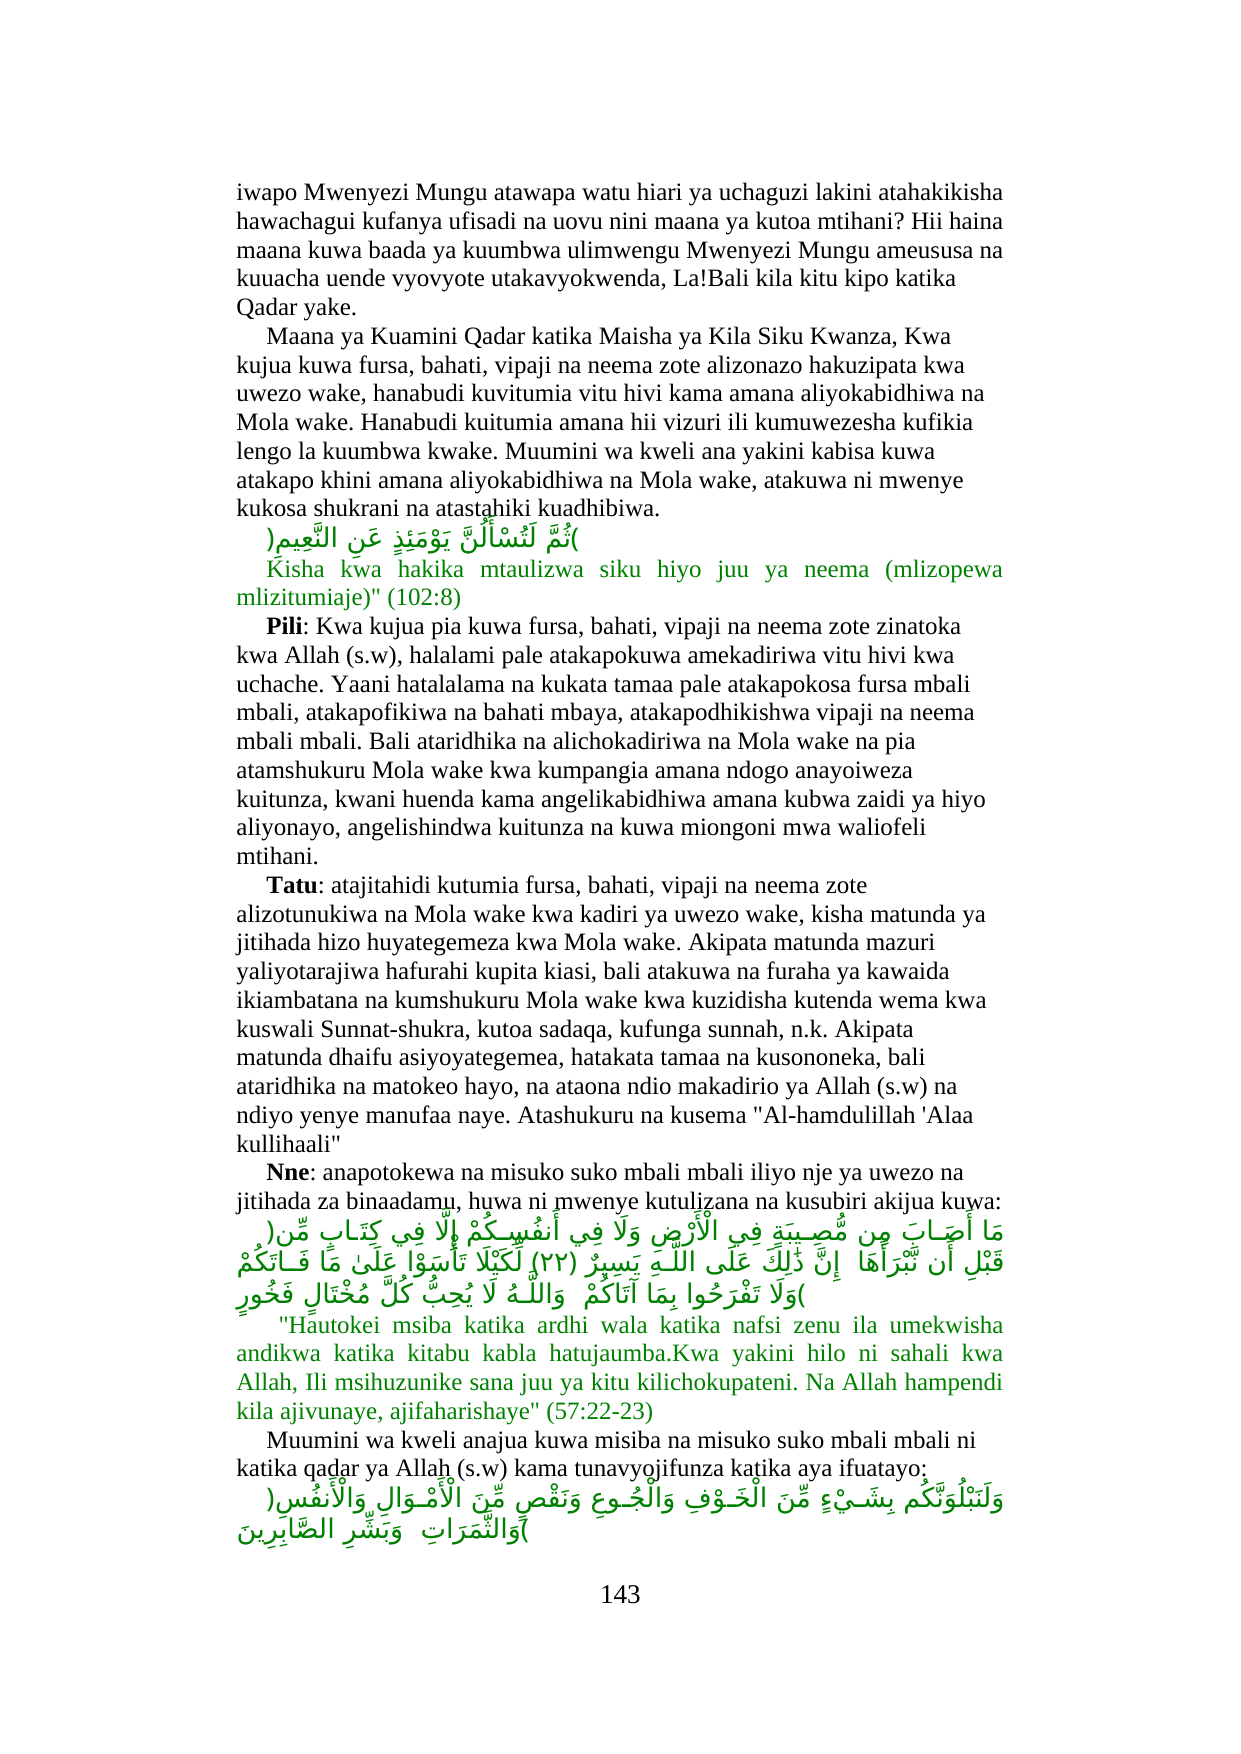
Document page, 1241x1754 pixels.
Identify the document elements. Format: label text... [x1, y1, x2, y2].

text Muumini wa kweli anajua kuwa misiba na misuko suko mbali mbali ni katika qadar ya Allah (s.w) kama tunavyojifunza katika aya ifuatayo: [236, 1425, 1004, 1482]
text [236, 177, 1004, 321]
text ﴿وَلَنَبْلُوَنَّكُم بِشَيْءٍ مِّنَ الْخَوْفِ وَالْجُوعِ وَنَقْصٍ مِّنَ الْأَمْوَالِ وَالْأَنفُسِ وَالثَّمَرَاتِ وَبَشِّرِ الصَّابِرِينَ﴾ [236, 1482, 1004, 1545]
text Pili: Kwa kujua pia kuwa fursa, bahati, vipaji na neema zote zinatoka kwa Allah (s.w), halalami pale atakapokuwa amekadiriwa vitu hivi kwa uchache. Yaani hatalalama na kukata tamaa pale atakapokosa fursa mbali mbali, atakapofikiwa na bahati mbaya, atakapodhikishwa vipaji na neema mbali mbali. Bali ataridhika na alichokadiriwa na Mola wake na pia atamshukuru Mola wake kwa kumpangia amana ndogo anayoiweza kuitunza, kwani huenda kama angelikabidhiwa amana kubwa zaidi ya hiyo aliyonayo, angelishindwa kuitunza na kuwa miongoni mwa waliofeli mtihani. [236, 611, 1004, 870]
text Kisha kwa hakika mtaulizwa siku hiyo juu ya neema (mlizopewa mlizitumiaje)" (102:8) [236, 554, 1004, 611]
text Tatu: atajitahidi kutumia fursa, bahati, vipaji na neema zote alizotunukiwa na Mola wake kwa kadiri ya uwezo wake, kisha matunda ya jitihada hizo huyategemeza kwa Mola wake. Akipata matunda mazuri yaliyotarajiwa hafurahi kupita kiasi, bali atakuwa na furaha ya kawaida ikiambatana na kumshukuru Mola wake kwa kuzidisha kutenda wema kwa kuswali Sunnat-shukra, kutoa sadaqa, kufunga sunnah, n.k. Akipata matunda dhaifu asiyoyategemea, hatakata tamaa na kusononeka, bali ataridhika na matokeo hayo, na ataona ndio makadirio ya Allah (s.w) na ndiyo yenye manufaa naye. Atashukuru na kusema "Al-hamdulillah 'Alaa kullihaali" [236, 870, 1004, 1157]
text Nne: anapotokewa na misuko suko mbali mbali iliyo nje ya uwezo na jitihada za binaadamu, huwa ni mwenye kutulizana na kusubiri akijua kuwa: [236, 1157, 1004, 1215]
text Maana ya Kuamini Qadar katika Maisha ya Kila Siku Kwanza, Kwa kujua kuwa fursa, bahati, vipaji na neema zote alizonazo hakuzipata kwa uwezo wake, hanabudi kuvitumia vitu hivi kama amana aliyokabidhiwa na Mola wake. Hanabudi kuitumia amana hii vizuri ili kumuwezesha kufikia lengo la kuumbwa kwake. Muumini wa kweli ana yakini kabisa kuwa atakapo khini amana aliyokabidhiwa na Mola wake, atakuwa ni mwenye kukosa shukrani na atastahiki kuadhibiwa. [236, 321, 1004, 522]
text ﴿مَا أَصَابَ مِن مُّصِيبَةٍ فِي الْأَرْضِ وَلَا فِي أَنفُسِكُمْ إِلَّا فِي كِتَابٍ مِّن قَبْلِ أَن نَّبْرَأَهَا إِنَّ ذَٰلِكَ عَلَى اللَّـهِ يَسِيرٌ ﴿٢٢﴾ لِّكَيْلَا تَأْسَوْا عَلَىٰ مَا فَاتَكُمْ وَلَا تَفْرَحُوا بِمَا آتَاكُمْ وَاللَّـهُ لَا يُحِبُّ كُلَّ مُخْتَالٍ فَخُورٍ﴾ [236, 1215, 1004, 1310]
text "Hautokei msiba katika ardhi wala katika nafsi zenu ila umekwisha andikwa katika kitabu kabla hatujaumba.Kwa yakini hilo ni sahali kwa Allah, Ili msihuzunike sana juu ya kitu kilichokupateni. Na Allah hampendi kila ajivunaye, ajifaharishaye" (57:22-23) [236, 1310, 1004, 1425]
text ﴿ثُمَّ لَتُسْأَلُنَّ يَوْمَئِذٍ عَنِ النَّعِيمِ﴾ [236, 522, 1004, 554]
